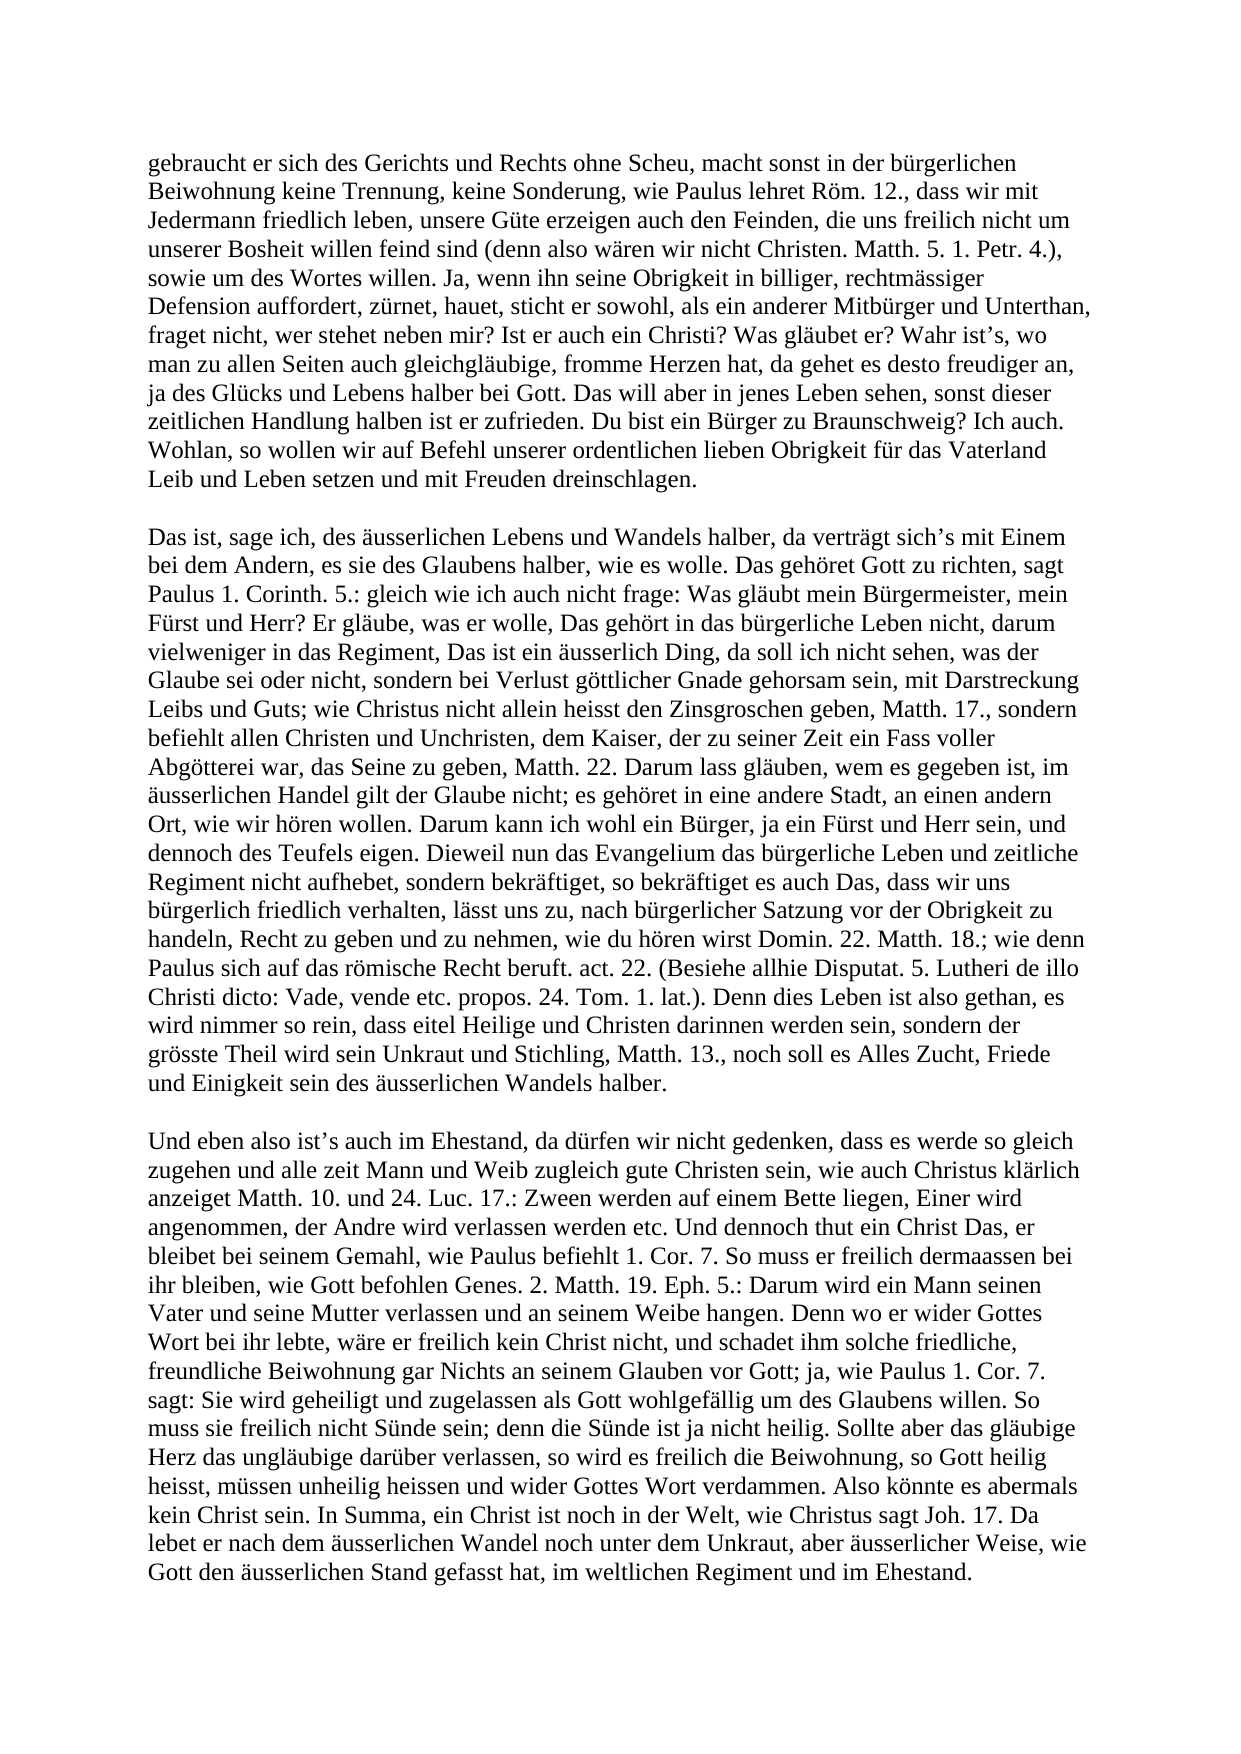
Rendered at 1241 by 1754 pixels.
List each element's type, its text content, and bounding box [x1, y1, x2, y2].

text Das ist, sage ich, des äusserlichen Lebens und Wandels halber, da verträgt sich’s mit Einem bei dem Andern, es sie des Glaubens halber, wie es wolle. Das gehöret Gott zu richten, sagt Paulus 1. Corinth. 5.: gleich wie ich auch nicht frage: Was gläubt mein Bürgermeister, mein Fürst und Herr? Er gläube, was er wolle, Das gehört in das bürgerliche Leben nicht, darum vielweniger in das Regiment, Das ist ein äusserlich Ding, da soll ich nicht sehen, was der Glaube sei oder nicht, sondern bei Verlust göttlicher Gnade gehorsam sein, mit Darstreckung Leibs und Guts; wie Christus nicht allein heisst den Zinsgroschen geben, Matth. 17., sondern befiehlt allen Christen und Unchristen, dem Kaiser, der zu seiner Zeit ein Fass voller Abgötterei war, das Seine zu geben, Matth. 22. Darum lass gläuben, wem es gegeben ist, im äusserlichen Handel gilt der Glaube nicht; es gehöret in eine andere Stadt, an einen andern Ort, wie wir hören wollen. Darum kann ich wohl ein Bürger, ja ein Fürst und Herr sein, und dennoch des Teufels eigen. Dieweil nun das Evangelium das bürgerliche Leben und zeitliche Regiment nicht aufhebet, sondern bekräftiget, so bekräftiget es auch Das, dass wir uns bürgerlich friedlich verhalten, lässt uns zu, nach bürgerlicher Satzung vor der Obrigkeit zu handeln, Recht zu geben und zu nehmen, wie du hören wirst Domin. 22. Matth. 18.; wie denn Paulus sich auf das römische Recht beruft. act. 22. (Besiehe allhie Disputat. 5. Lutheri de illo Christi dicto: Vade, vende etc. propos. 24. Tom. 1. lat.). Denn dies Leben ist also gethan, es wird nimmer so rein, dass eitel Heilige und Christen darinnen werden sein, sondern der grösste Theil wird sein Unkraut und Stichling, Matth. 13., noch soll es Alles Zucht, Friede und Einigkeit sein des äusserlichen Wandels halber. [148, 522, 1093, 1097]
text Und eben also ist’s auch im Ehestand, da dürfen wir nicht gedenken, dass es werde so gleich zugehen und alle zeit Mann und Weib zugleich gute Christen sein, wie auch Christus klärlich anzeiget Matth. 10. und 24. Luc. 17.: Zween werden auf einem Bette liegen, Einer wird angenommen, der Andre wird verlassen werden etc. Und dennoch thut ein Christ Das, er bleibet bei seinem Gemahl, wie Paulus befiehlt 1. Cor. 7. So muss er freilich dermaassen bei ihr bleiben, wie Gott befohlen Genes. 2. Matth. 19. Eph. 5.: Darum wird ein Mann seinen Vater und seine Mutter verlassen und an seinem Weibe hangen. Denn wo er wider Gottes Wort bei ihr lebte, wäre er freilich kein Christ nicht, und schadet ihm solche friedliche, freundliche Beiwohnung gar Nichts an seinem Glauben vor Gott; ja, wie Paulus 1. Cor. 7. sagt: Sie wird geheiligt und zugelassen als Gott wohlgefällig um des Glaubens willen. So muss sie freilich nicht Sünde sein; denn die Sünde ist ja nicht heilig. Sollte aber das gläubige Herz das ungläubige darüber verlassen, so wird es freilich die Beiwohnung, so Gott heilig heisst, müssen unheilig heissen und wider Gottes Wort verdammen. Also könnte es abermals kein Christ sein. In Summa, ein Christ ist noch in der Welt, wie Christus sagt Joh. 17. Da lebet er nach dem äusserlichen Wandel noch unter dem Unkraut, aber äusserlicher Weise, wie Gott den äusserlichen Stand gefasst hat, im weltlichen Regiment und im Ehestand. [148, 1126, 1093, 1586]
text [148, 148, 1093, 493]
